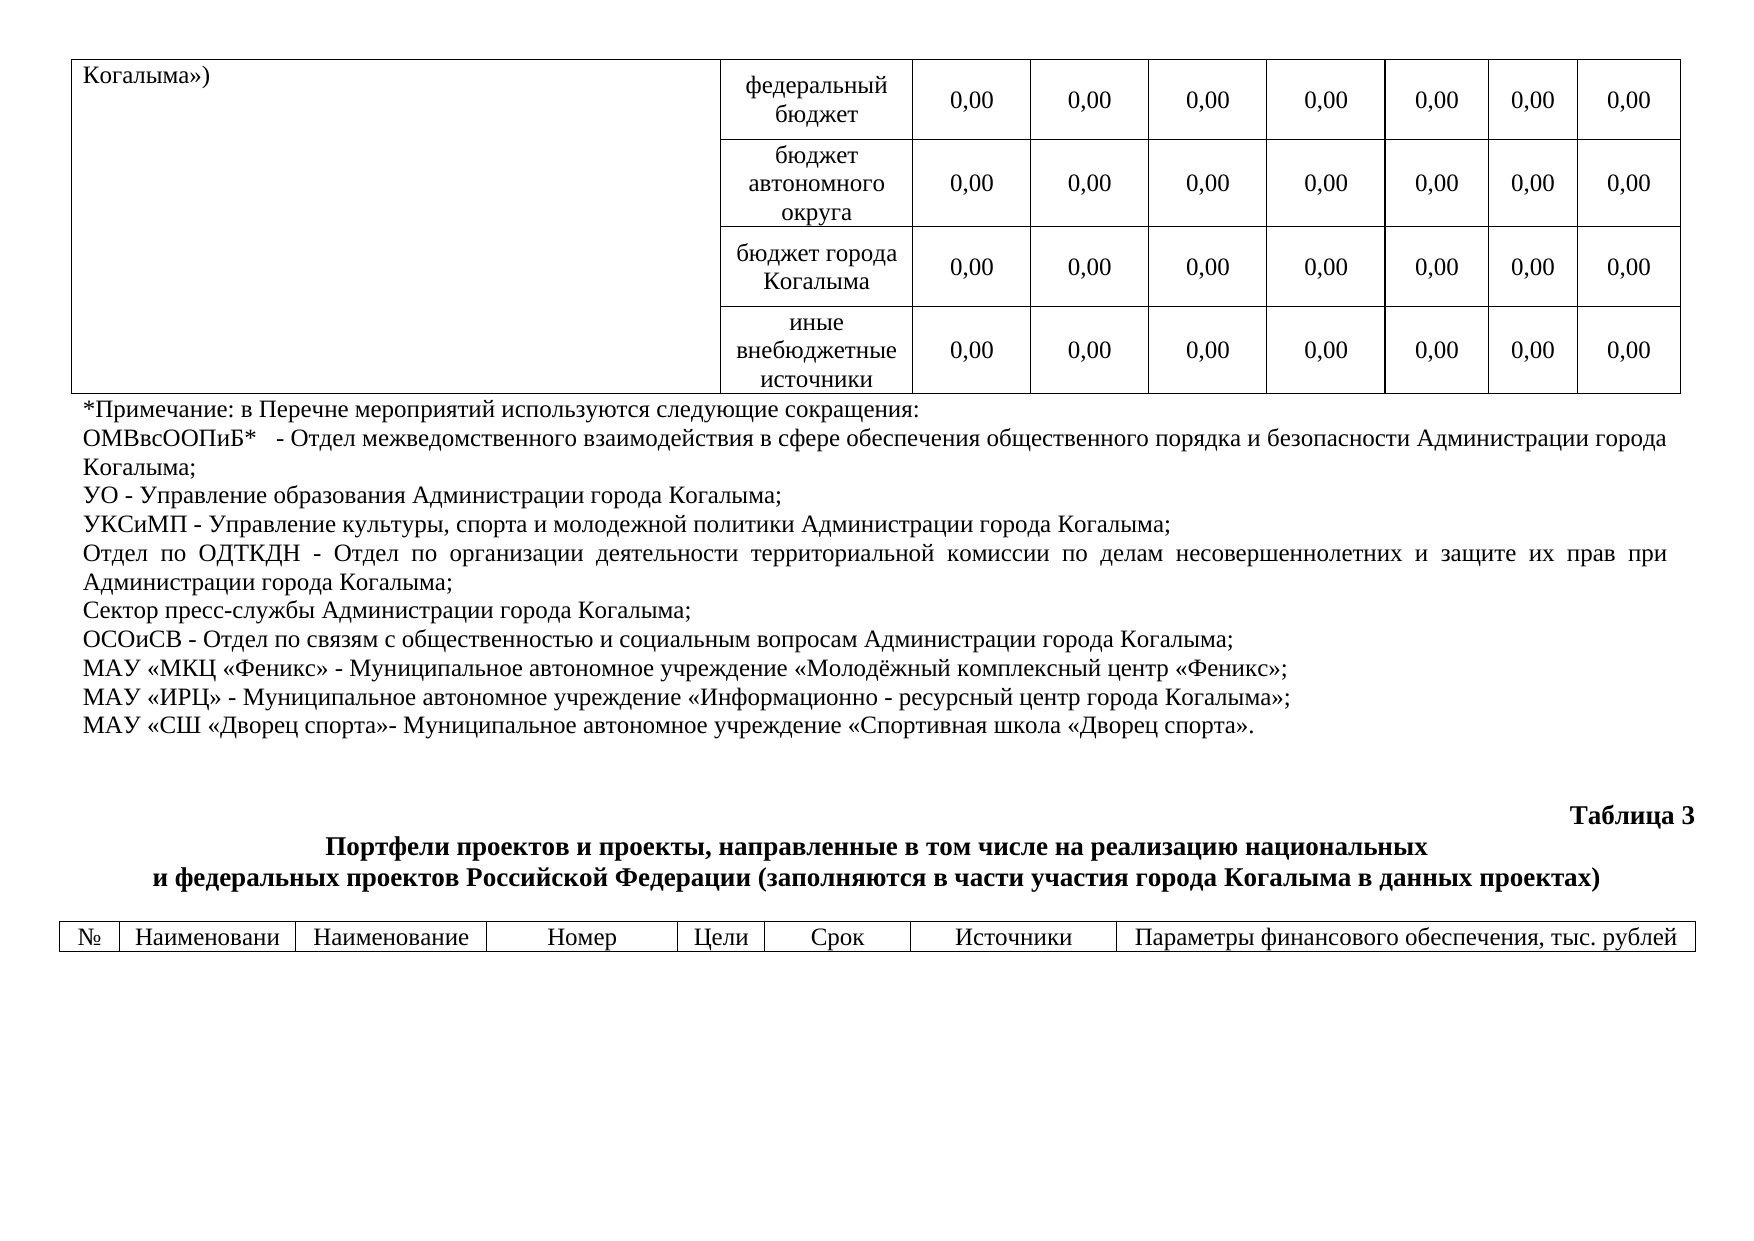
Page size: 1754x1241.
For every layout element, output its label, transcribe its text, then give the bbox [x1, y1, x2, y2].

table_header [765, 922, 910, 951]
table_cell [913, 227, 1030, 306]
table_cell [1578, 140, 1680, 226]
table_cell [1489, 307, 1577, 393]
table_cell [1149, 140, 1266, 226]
text Таблица 3 [59, 799, 1695, 830]
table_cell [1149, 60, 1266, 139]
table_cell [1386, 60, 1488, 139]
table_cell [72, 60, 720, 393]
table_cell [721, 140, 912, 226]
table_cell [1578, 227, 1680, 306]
text и федеральных проектов Российской Федерации (заполняются в части участия города Когалыма в данных проектах) [59, 861, 1695, 892]
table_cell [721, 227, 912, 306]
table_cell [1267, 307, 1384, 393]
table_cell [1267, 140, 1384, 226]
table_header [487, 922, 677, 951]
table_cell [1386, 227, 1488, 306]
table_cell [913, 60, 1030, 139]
text Портфели проектов и проекты, направленные в том числе на реализацию национальных [59, 830, 1695, 861]
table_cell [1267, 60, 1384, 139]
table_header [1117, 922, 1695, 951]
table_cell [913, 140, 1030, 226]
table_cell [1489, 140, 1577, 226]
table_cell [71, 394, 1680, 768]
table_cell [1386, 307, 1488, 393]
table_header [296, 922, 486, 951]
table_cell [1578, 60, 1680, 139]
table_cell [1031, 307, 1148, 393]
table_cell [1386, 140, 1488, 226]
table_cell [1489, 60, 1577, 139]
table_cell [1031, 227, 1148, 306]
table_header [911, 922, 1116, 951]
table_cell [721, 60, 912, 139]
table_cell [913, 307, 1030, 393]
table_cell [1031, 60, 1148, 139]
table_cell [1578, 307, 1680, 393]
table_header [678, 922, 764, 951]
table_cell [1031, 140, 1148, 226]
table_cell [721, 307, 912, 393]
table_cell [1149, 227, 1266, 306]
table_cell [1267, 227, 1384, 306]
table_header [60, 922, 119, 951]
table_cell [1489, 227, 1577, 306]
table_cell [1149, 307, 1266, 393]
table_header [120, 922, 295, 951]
